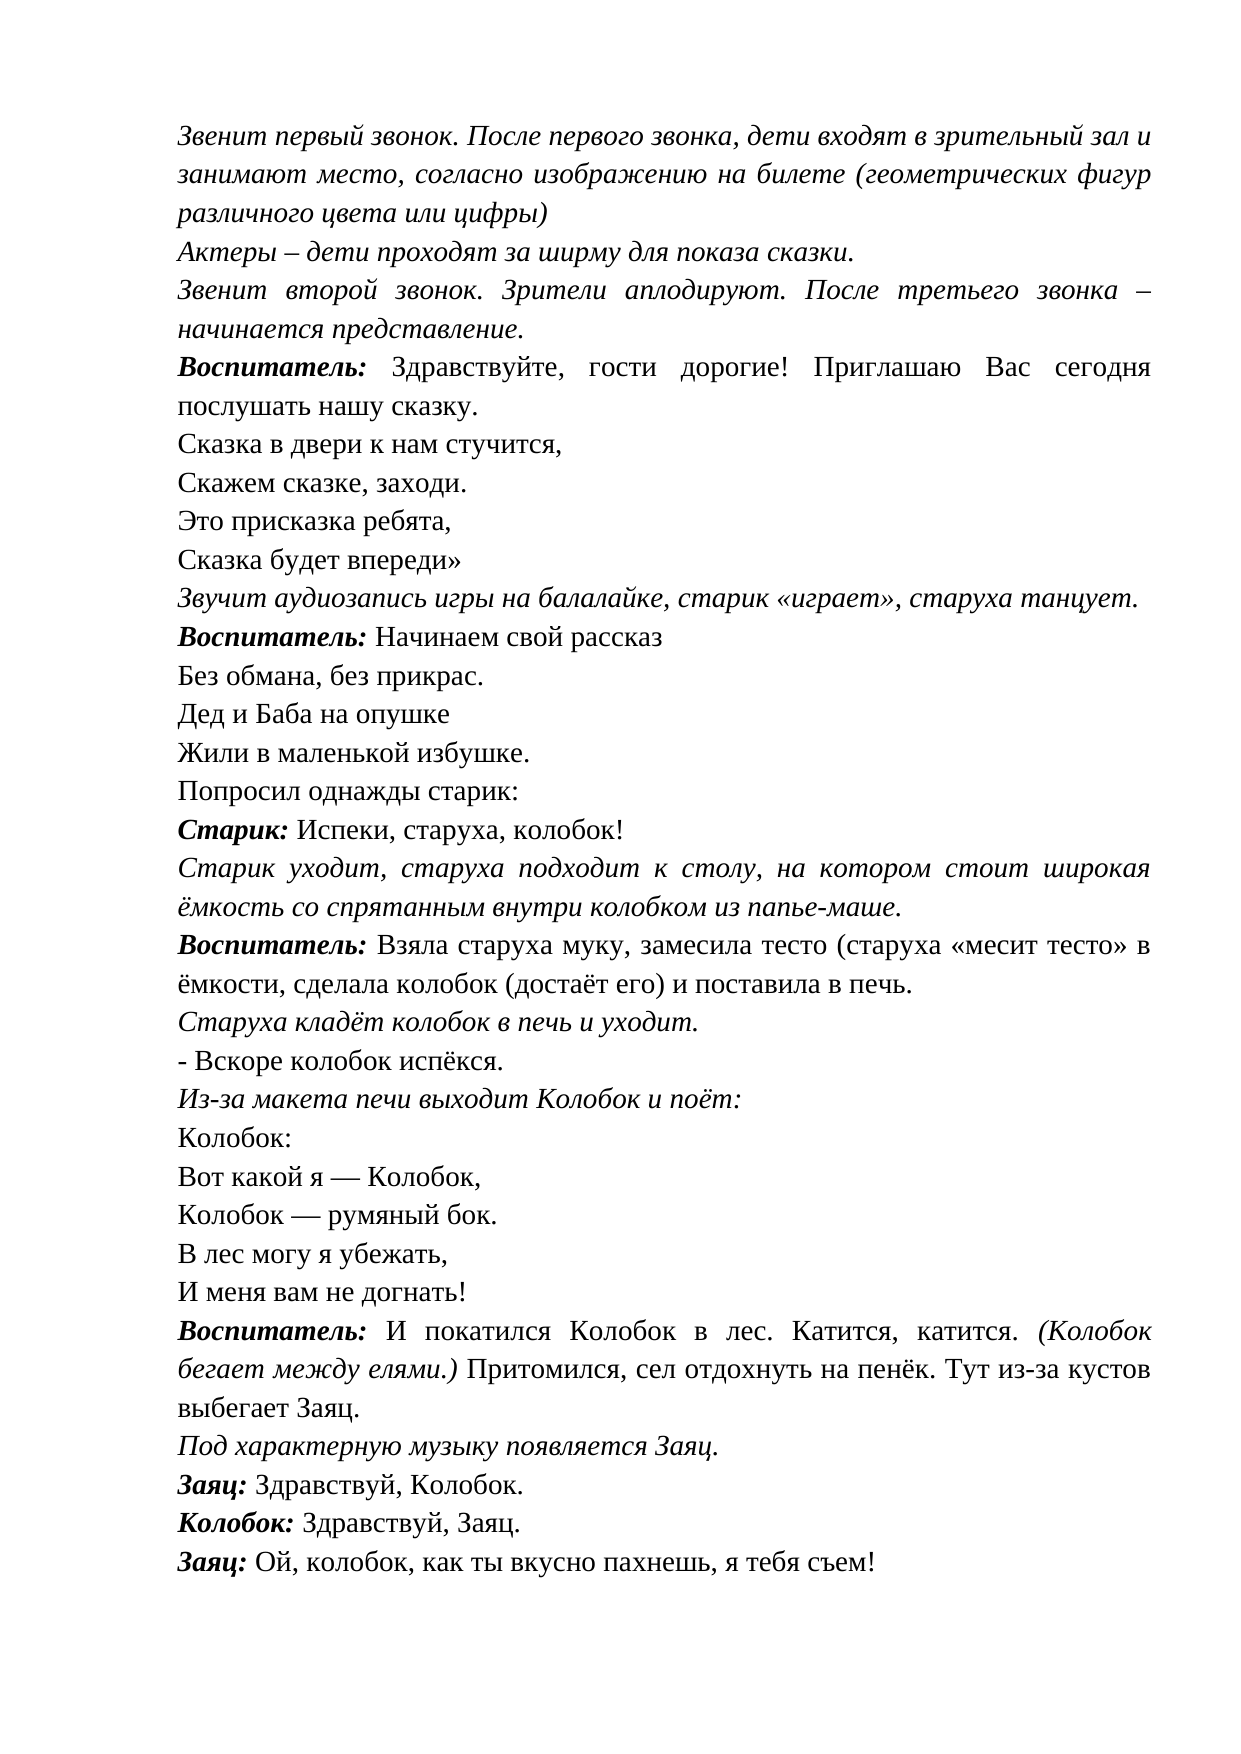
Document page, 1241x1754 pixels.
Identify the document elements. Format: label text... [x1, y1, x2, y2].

text Под характерную музыку появляется Заяц. [177, 1428, 1152, 1462]
text Звенит второй звонок. Зрители аплодируют. После третьего звонка – начинается представление. [177, 272, 1152, 344]
text Колобок: Здравствуй, Заяц. [177, 1506, 1152, 1539]
text Сказка в двери к нам стучится, [177, 426, 1152, 460]
text И меня вам не догнать! [177, 1274, 1152, 1308]
text Сказка будет впереди» [177, 542, 1152, 576]
text Старик: Испеки, старуха, колобок! [177, 812, 1152, 845]
text Воспитатель: Взяла старуха муку, замесила тесто (старуха «месит тесто» в ёмкости, сделала колобок (достаёт его) и поставила в печь. [177, 927, 1152, 999]
text Звучит аудиозапись игры на балалайке, старик «играет», старуха танцует. [177, 581, 1152, 614]
text Заяц: Ой, колобок, как ты вкусно пахнешь, я тебя съем! [177, 1544, 1152, 1578]
text Дед и Баба на опушке [177, 696, 1152, 730]
text Звенит первый звонок. После первого звонка, дети входят в зрительный зал и занимают место, согласно изображению на билете (геометрических фигур различного цвета или цифры) [177, 118, 1152, 229]
text Колобок: [177, 1120, 1152, 1154]
text Колобок — румяный бок. [177, 1197, 1152, 1231]
text Это присказка ребята, [177, 503, 1152, 537]
text Старуха кладёт колобок в печь и уходит. [177, 1004, 1152, 1038]
text Жили в маленькой избушке. [177, 735, 1152, 768]
text Попросил однажды старик: [177, 773, 1152, 807]
text Вот какой я — Колобок, [177, 1159, 1152, 1192]
text Воспитатель: И покатился Колобок в лес. Катится, катится. (Колобок бегает между елями.) Притомился, сел отдохнуть на пенёк. Тут из-за кустов выбегает Заяц. [177, 1313, 1152, 1423]
text Из-за макета печи выходит Колобок и поёт: [177, 1082, 1152, 1115]
text В лес могу я убежать, [177, 1236, 1152, 1269]
text Актеры – дети проходят за ширму для показа сказки. [177, 234, 1152, 267]
text Старик уходит, старуха подходит к столу, на котором стоит широкая ёмкость со спрятанным внутри колобком из папье-маше. [177, 850, 1152, 922]
text Воспитатель: Начинаем свой рассказ [177, 619, 1152, 653]
text Скажем сказке, заходи. [177, 465, 1152, 498]
text Заяц: Здравствуй, Колобок. [177, 1467, 1152, 1501]
text Воспитатель: Здравствуйте, гости дорогие! Приглашаю Вас сегодня послушать нашу сказку. [177, 349, 1152, 421]
text Без обмана, без прикрас. [177, 658, 1152, 691]
text - Вскоре колобок испёкся. [177, 1043, 1152, 1077]
